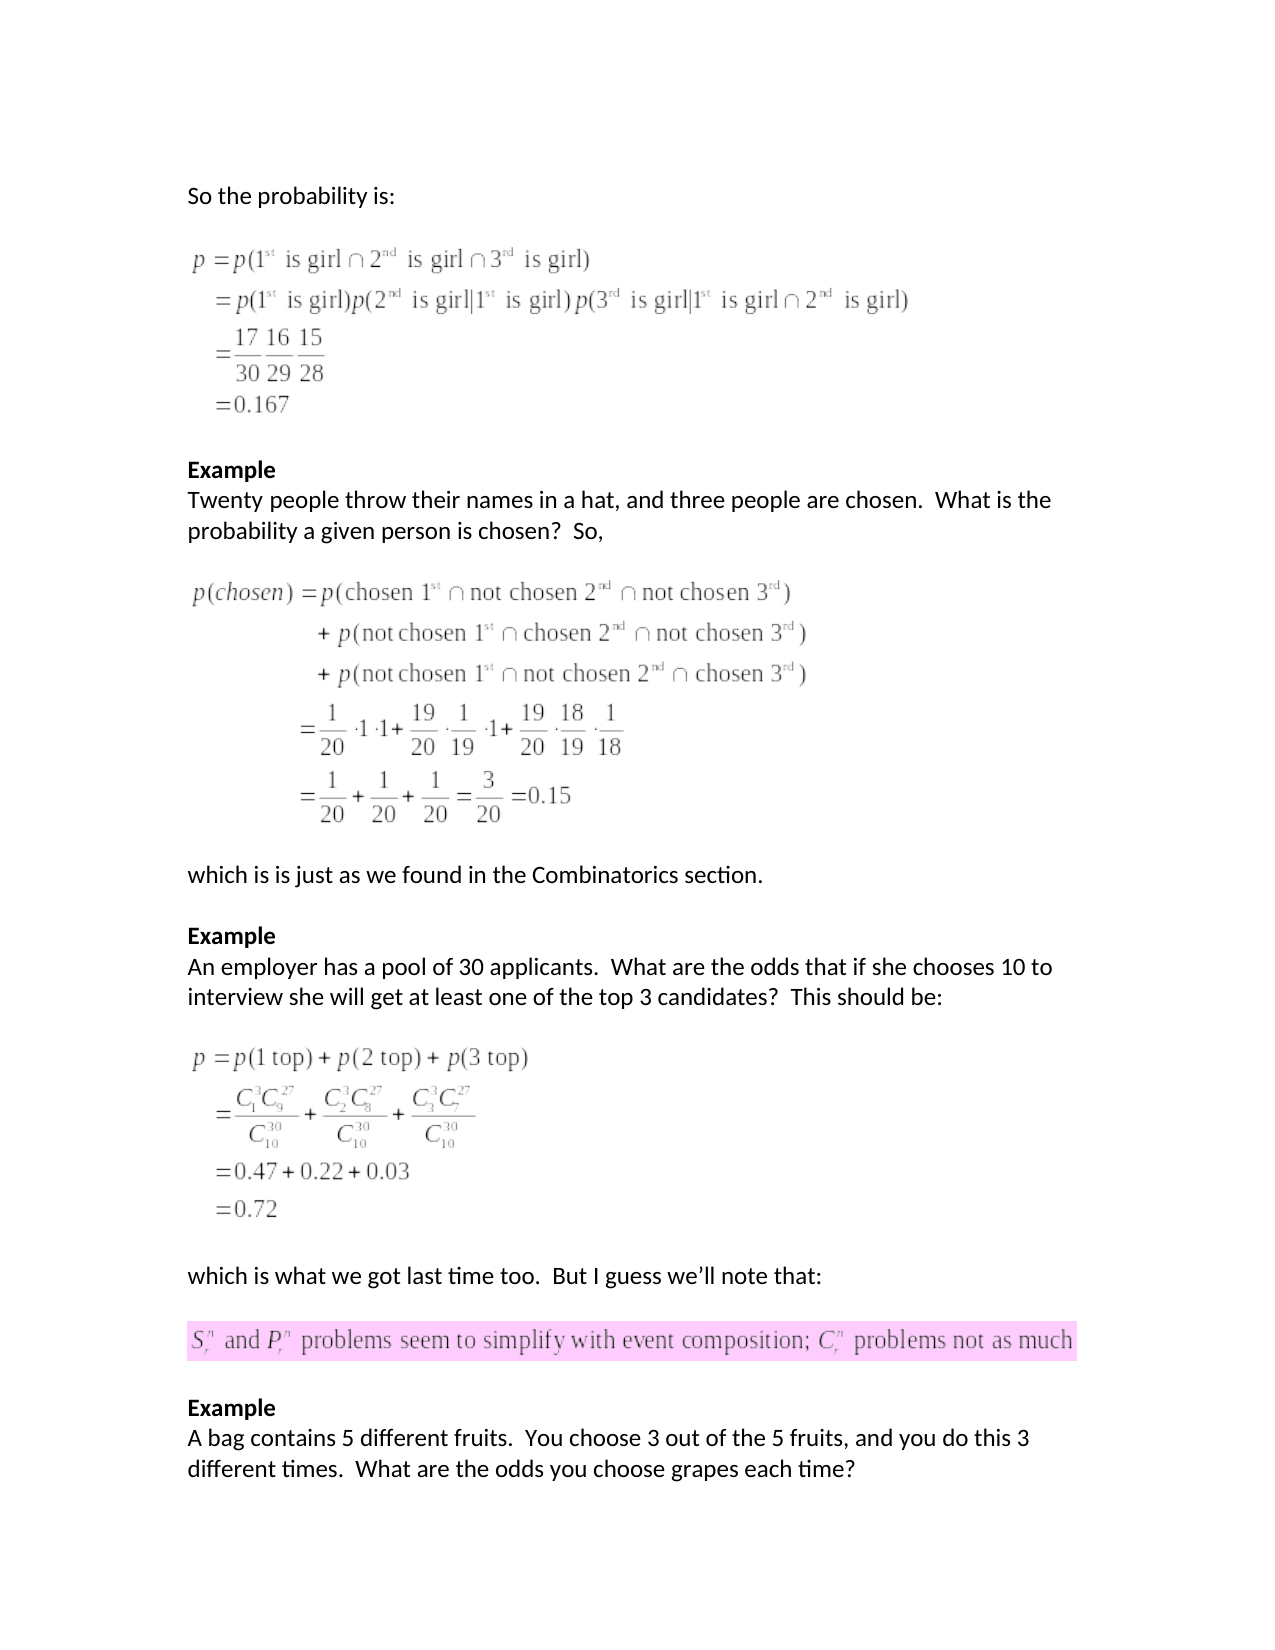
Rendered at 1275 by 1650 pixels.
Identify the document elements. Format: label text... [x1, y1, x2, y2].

text which is is just as we found in the Combinatorics section. [187, 859, 1087, 890]
text A bag contains 5 different fruits. You choose 3 out of the 5 fruits, and you do this 3 different times. What are the odds you choose grapes each time? [187, 1422, 1087, 1483]
text So the probability is: [187, 181, 1087, 211]
text Twenty people throw their names in a hat, and three people are chosen. What is the probability a given person is chosen? So, [187, 484, 1087, 545]
text Example [187, 1392, 1087, 1422]
text Example [187, 920, 1087, 951]
text An employer has a pool of 30 applicants. What are the odds that if she chooses 10 to interview she will get at least one of the top 3 candidates? This should be: [187, 951, 1087, 1012]
text which is what we got last time too. But I guess we’ll note that: [187, 1260, 1087, 1291]
text Example [187, 454, 1087, 484]
